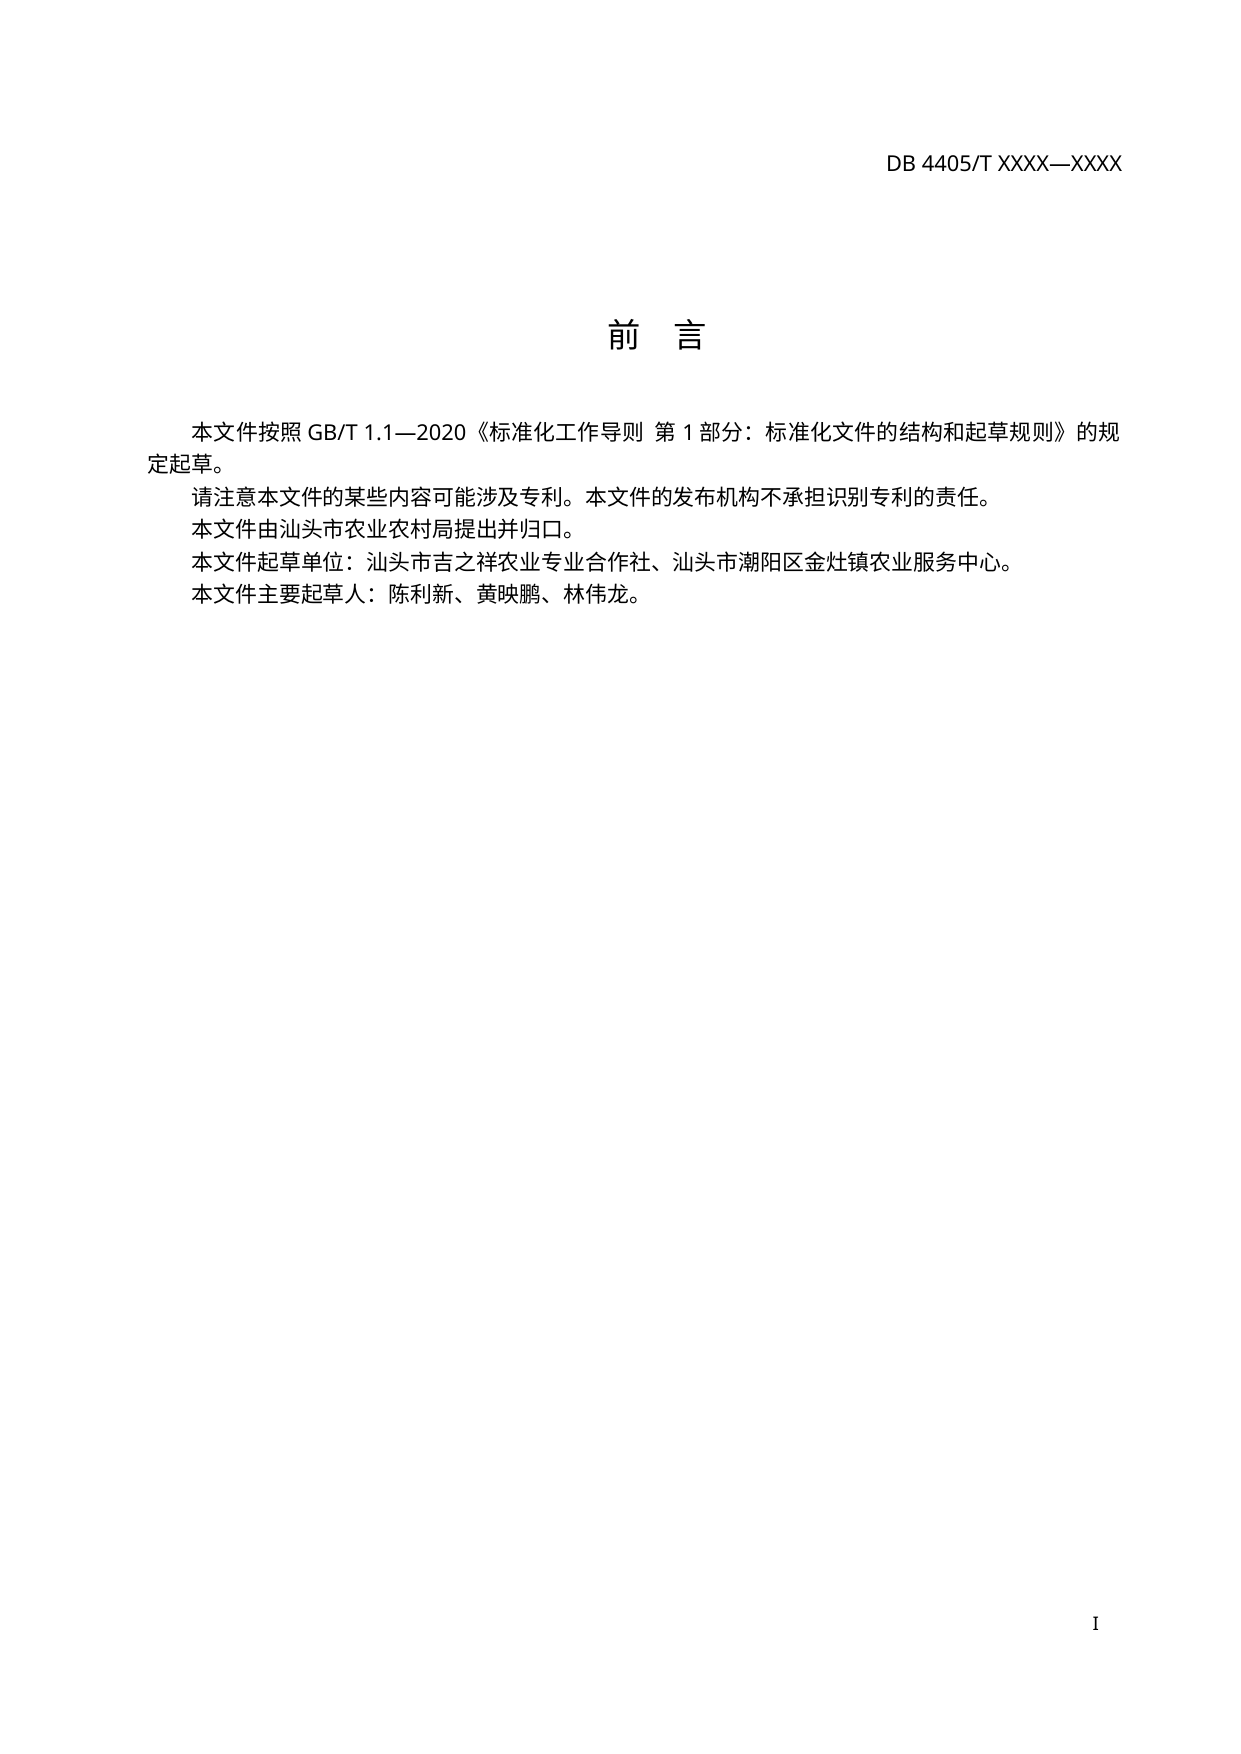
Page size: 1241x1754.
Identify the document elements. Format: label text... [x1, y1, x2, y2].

text 本文件按照GB/T 1.1—2020《标准化工作导则 第1部分：标准化文件的结构和起草规则》的规定起草。 [148, 414, 1122, 479]
text 本文件起草单位：汕头市吉之祥农业专业合作社、汕头市潮阳区金灶镇农业服务中心。 [148, 544, 1122, 577]
text 请注意本文件的某些内容可能涉及专利。本文件的发布机构不承担识别专利的责任。 [148, 479, 1122, 512]
text 本文件主要起草人：陈利新、黄映鹏、林伟龙。 [148, 577, 1122, 609]
text 本文件由汕头市农业农村局提出并归口。 [148, 512, 1122, 544]
text 前言 [148, 301, 1122, 366]
